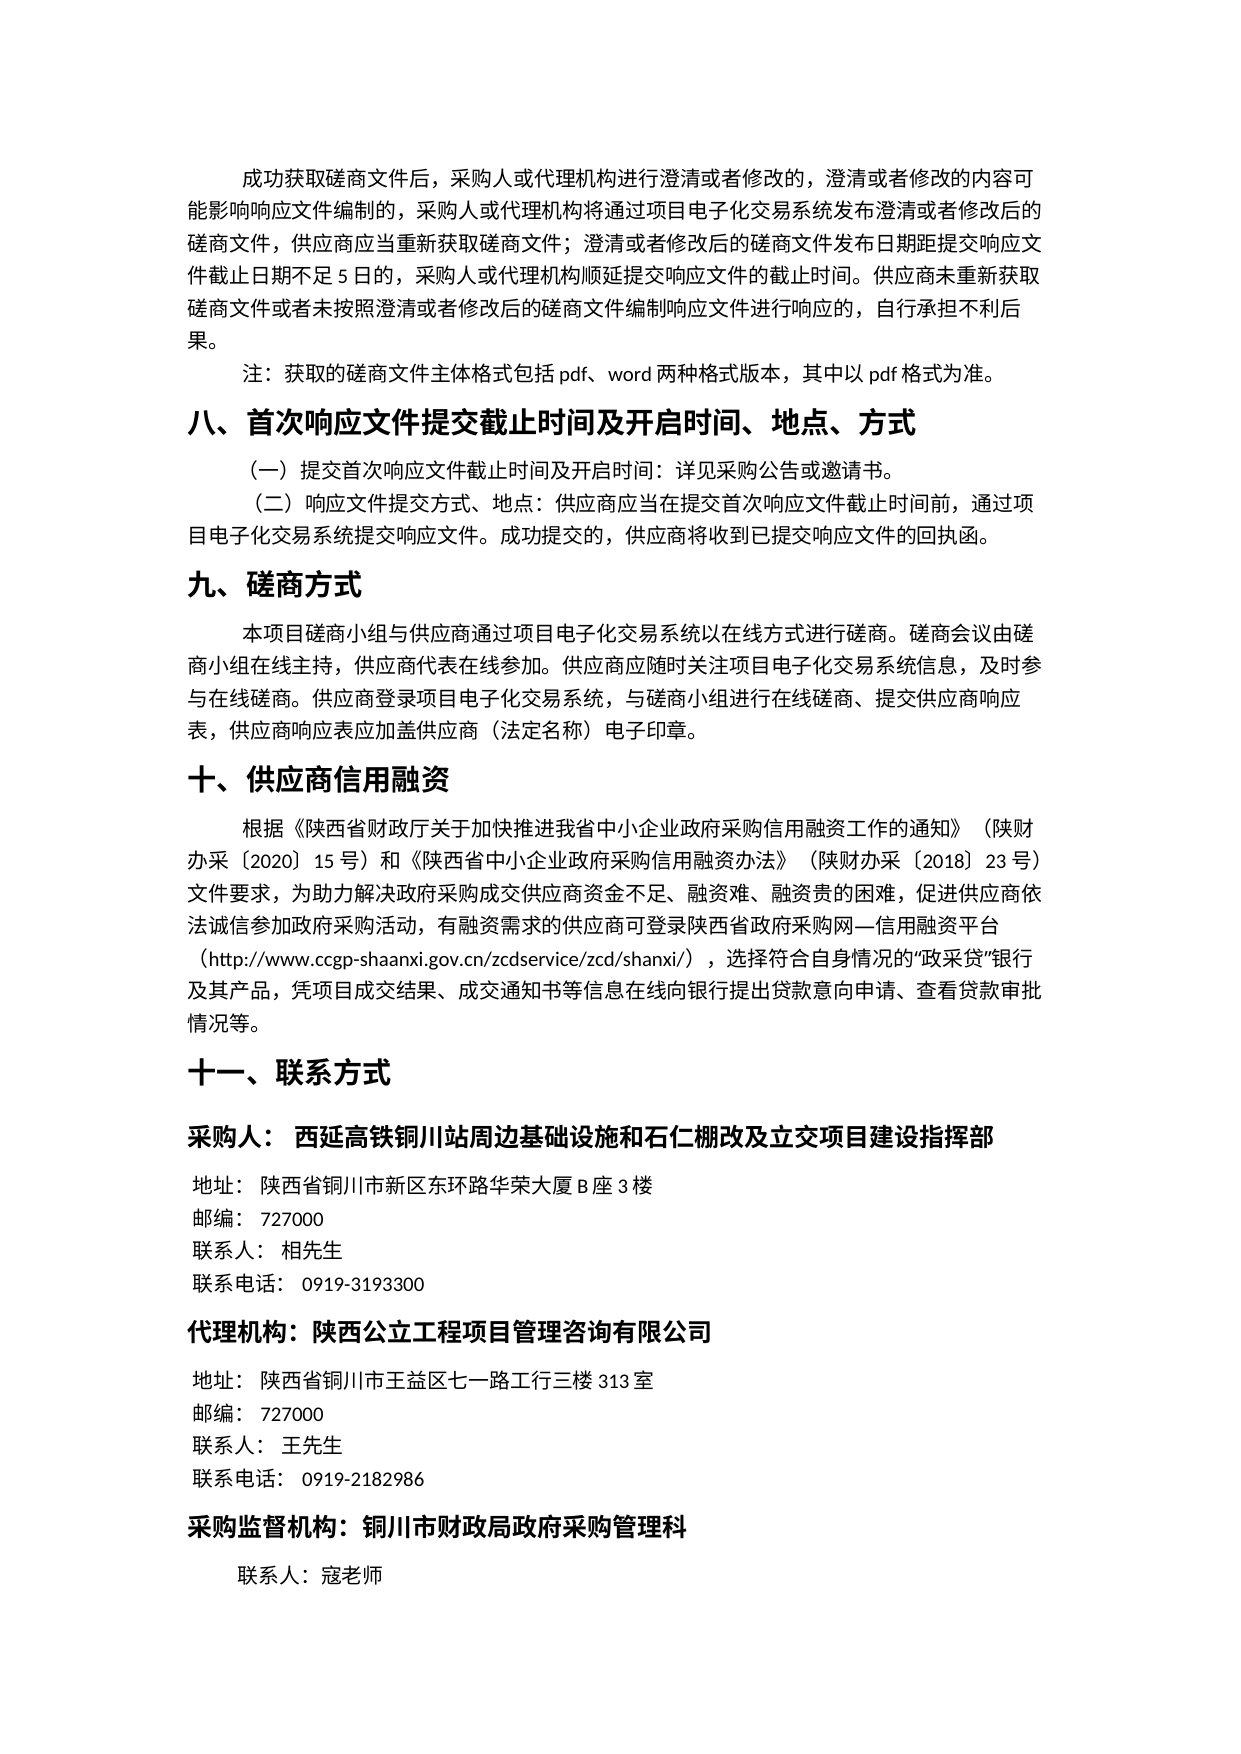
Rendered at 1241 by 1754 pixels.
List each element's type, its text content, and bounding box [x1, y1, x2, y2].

text 联系电话： 0919-2182986 [187, 1462, 1053, 1494]
text 采购人： 西延高铁铜川站周边基础设施和石仁棚改及立交项目建设指挥部 [187, 1104, 1053, 1169]
text 十、供应商信用融资 [187, 747, 1053, 812]
text 联系人： 王先生 [187, 1429, 1053, 1462]
text 成功获取磋商文件后，采购人或代理机构进行澄清或者修改的，澄清或者修改的内容可能影响响应文件编制的，采购人或代理机构将通过项目电子化交易系统发布澄清或者修改后的磋商文件，供应商应当重新获取磋商文件；澄清或者修改后的磋商文件发布日期距提交响应文件截止日期不足5日的，采购人或代理机构顺延提交响应文件的截止时间。供应商未重新获取磋商文件或者未按照澄清或者修改后的磋商文件编制响应文件进行响应的，自行承担不利后果。 [187, 162, 1053, 357]
text 联系电话： 0919-3193300 [187, 1267, 1053, 1299]
text 注：获取的磋商文件主体格式包括pdf、word两种格式版本，其中以pdf格式为准。 [187, 357, 1053, 389]
text 本项目磋商小组与供应商通过项目电子化交易系统以在线方式进行磋商。磋商会议由磋商小组在线主持，供应商代表在线参加。供应商应随时关注项目电子化交易系统信息，及时参与在线磋商。供应商登录项目电子化交易系统，与磋商小组进行在线磋商、提交供应商响应表，供应商响应表应加盖供应商（法定名称）电子印章。 [187, 617, 1053, 747]
text 联系人：寇老师 [187, 1559, 1053, 1592]
text 九、磋商方式 [187, 552, 1053, 617]
text 地址： 陕西省铜川市王益区七一路工行三楼313室 [187, 1364, 1053, 1397]
text 邮编： 727000 [187, 1397, 1053, 1429]
text 地址： 陕西省铜川市新区东环路华荣大厦B座3楼 [187, 1169, 1053, 1202]
text （二）响应文件提交方式、地点：供应商应当在提交首次响应文件截止时间前，通过项目电子化交易系统提交响应文件。成功提交的，供应商将收到已提交响应文件的回执函。 [187, 487, 1053, 552]
text 十一、联系方式 [187, 1039, 1053, 1104]
text 采购监督机构：铜川市财政局政府采购管理科 [187, 1494, 1053, 1559]
text 代理机构：陕西公立工程项目管理咨询有限公司 [187, 1299, 1053, 1364]
text 联系人： 相先生 [187, 1234, 1053, 1267]
text 根据《陕西省财政厅关于加快推进我省中小企业政府采购信用融资工作的通知》（陕财办采〔2020〕15 号）和《陕西省中小企业政府采购信用融资办法》（陕财办采〔2018〕23 号）文件要求，为助力解决政府采购成交供应商资金不足、融资难、融资贵的困难，促进供应商依法诚信参加政府采购活动，有融资需求的供应商可登录陕西省政府釆购网—信用融资平台（http://www.ccgp-shaanxi.gov.cn/zcdservice/zcd/shanxi/），选择符合自身情况的“政采贷”银行及其产品，凭项目成交结果、成交通知书等信息在线向银行提出贷款意向申请、查看贷款审批情况等。 [187, 812, 1053, 1039]
text 邮编： 727000 [187, 1202, 1053, 1234]
text （一）提交首次响应文件截止时间及开启时间：详见采购公告或邀请书。 [187, 454, 1053, 487]
text 八、首次响应文件提交截止时间及开启时间、地点、方式 [187, 389, 1053, 454]
